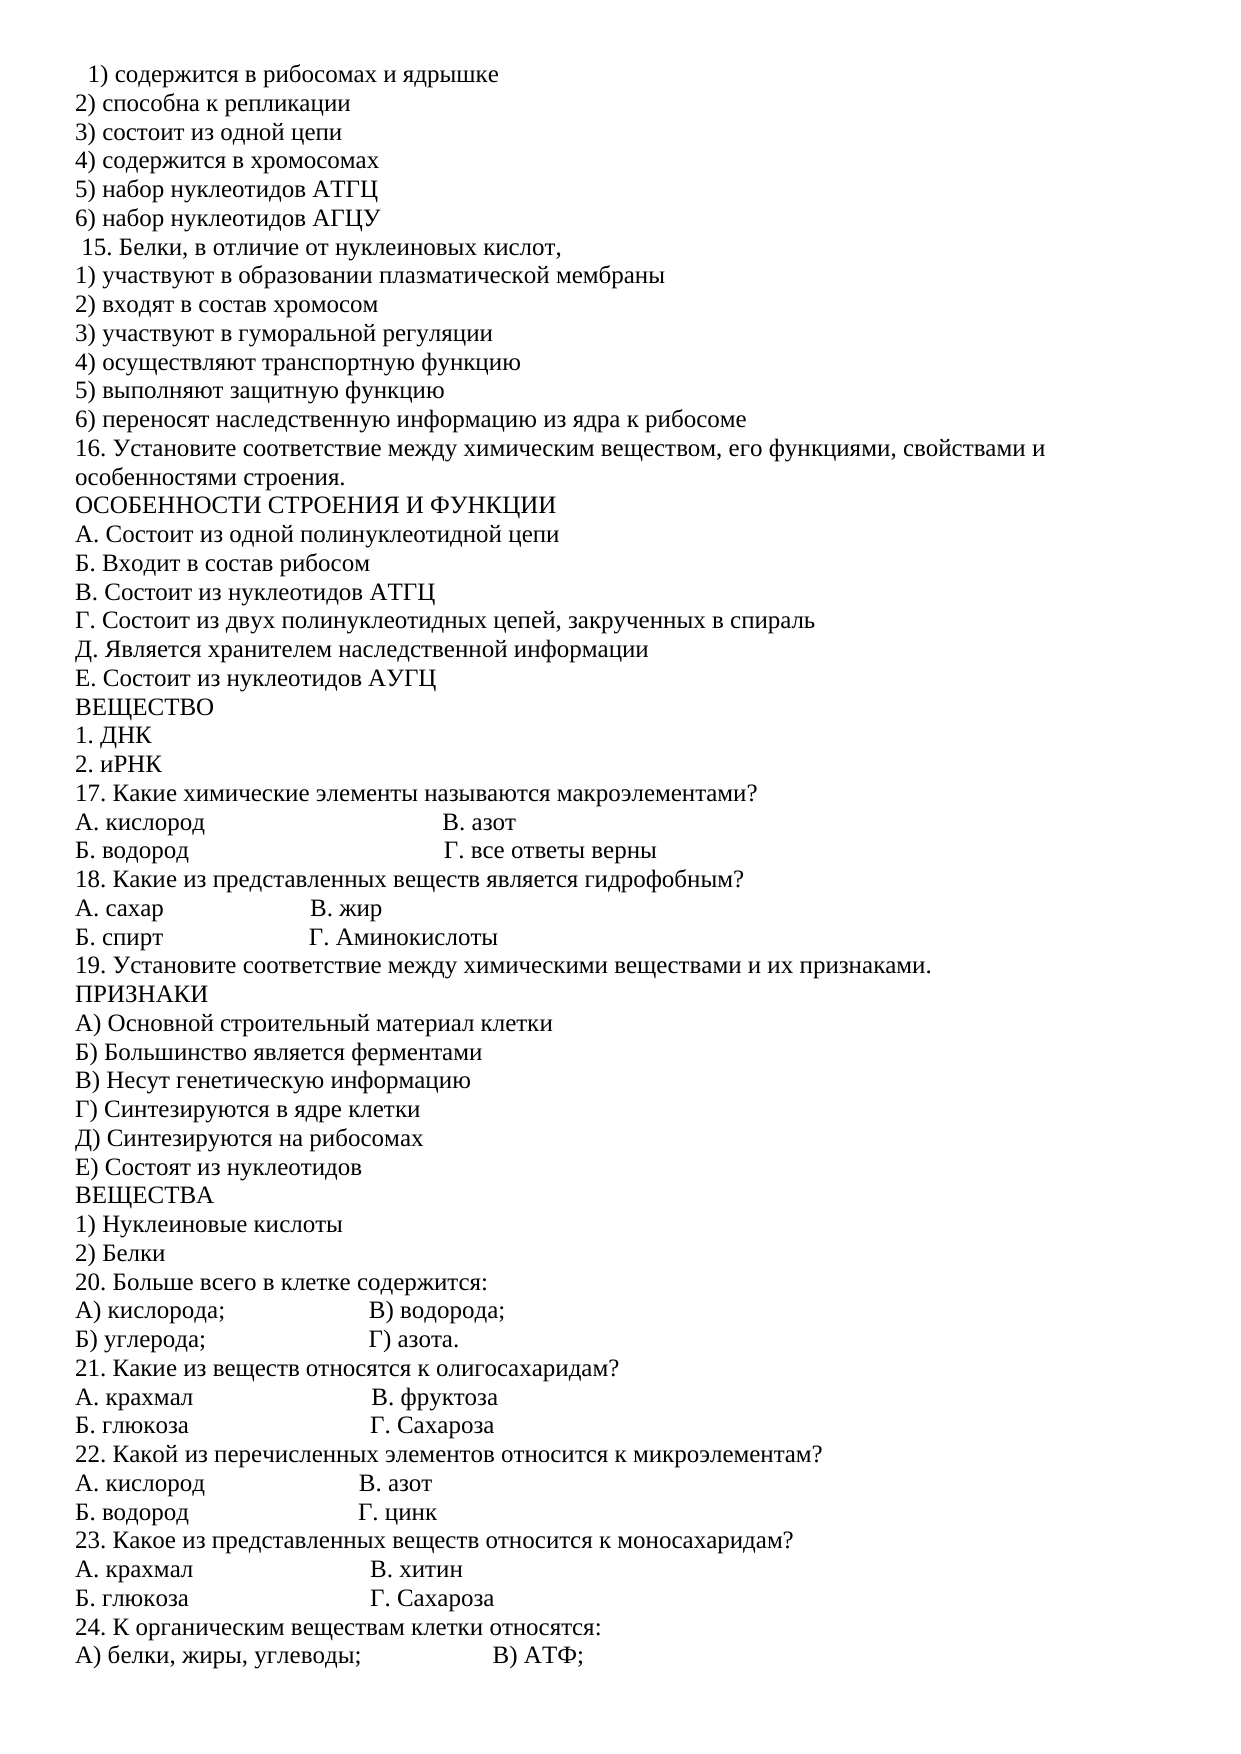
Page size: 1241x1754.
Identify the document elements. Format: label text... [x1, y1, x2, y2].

text А. кислород В. азот [75, 807, 1165, 835]
text Б. водород Г. цинк [75, 1497, 1165, 1525]
text 5) выполняют защитную функцию [75, 375, 1165, 404]
text 3) состоит из одной цепи [75, 117, 1165, 145]
text ПРИЗНАКИ [75, 979, 1165, 1008]
text Б. водород Г. все ответы верны [75, 835, 1165, 864]
text 15. Белки, в отличие от нуклеиновых кислот, [75, 232, 1165, 260]
text А) белки, жиры, углеводы; В) АТФ; [75, 1640, 1165, 1669]
text 20. Больше всего в клетке содержится: [75, 1267, 1165, 1295]
text ВЕЩЕСТВА [75, 1180, 1165, 1209]
text А. крахмал В. фруктоза [75, 1382, 1165, 1410]
text 19. Установите соответствие между химическими веществами и их признаками. [75, 950, 1165, 979]
text 17. Какие химические элементы называются макроэлементами? [75, 778, 1165, 807]
text 2) способна к репликации [75, 88, 1165, 117]
text А) Основной строительный материал клетки [75, 1008, 1165, 1037]
text Е. Состоит из нуклеотидов АУГЦ [75, 663, 1165, 692]
text Б) Большинство является ферментами [75, 1037, 1165, 1065]
text Б. глюкоза Г. Сахароза [75, 1410, 1165, 1439]
text ВЕЩЕСТВО [75, 692, 1165, 720]
text А. Состоит из одной полинуклеотидной цепи [75, 519, 1165, 548]
text ОСОБЕННОСТИ СТРОЕНИЯ И ФУНКЦИИ [75, 490, 1165, 519]
text 6) переносят наследственную информацию из ядра к рибосоме [75, 404, 1165, 433]
text 22. Какой из перечисленных элементов относится к микроэлементам? [75, 1439, 1165, 1468]
text 1) участвуют в образовании плазматической мембраны [75, 260, 1165, 289]
text А. кислород В. азот [75, 1468, 1165, 1497]
text 2) Белки [75, 1238, 1165, 1267]
text А) кислорода; В) водорода; [75, 1295, 1165, 1324]
text 3) участвуют в гуморальной регуляции [75, 318, 1165, 347]
text 1) содержится в рибосомах и ядрышке [75, 59, 1165, 88]
text 1. ДНК [75, 720, 1165, 749]
text 5) набор нуклеотидов АТГЦ [75, 174, 1165, 203]
text Б. спирт Г. Аминокислоты [75, 922, 1165, 950]
text 24. К органическим веществам клетки относятся: [75, 1612, 1165, 1640]
text 21. Какие из веществ относятся к олигосахаридам? [75, 1353, 1165, 1382]
text 16. Установите соответствие между химическим веществом, его функциями, свойствами и особенностями строения. [75, 433, 1165, 490]
text 6) набор нуклеотидов АГЦУ [75, 203, 1165, 232]
text Д. Является хранителем наследственной информации [75, 634, 1165, 663]
text 18. Какие из представленных веществ является гидрофобным? [75, 864, 1165, 893]
text Г) Синтезируются в ядре клетки [75, 1094, 1165, 1123]
text В. Состоит из нуклеотидов АТГЦ [75, 577, 1165, 605]
text Д) Синтезируются на рибосомах [75, 1123, 1165, 1152]
text Б) углерода; Г) азота. [75, 1324, 1165, 1353]
text А. сахар В. жир [75, 893, 1165, 922]
text 1) Нуклеиновые кислоты [75, 1209, 1165, 1238]
text 4) содержится в хромосомах [75, 145, 1165, 174]
text В) Несут генетическую информацию [75, 1065, 1165, 1094]
text Г. Состоит из двух полинуклеотидных цепей, закрученных в спираль [75, 605, 1165, 634]
text 2) входят в состав хромосом [75, 289, 1165, 318]
text 23. Какое из представленных веществ относится к моносахаридам? [75, 1525, 1165, 1554]
text Б. глюкоза Г. Сахароза [75, 1583, 1165, 1612]
text Б. Входит в состав рибосом [75, 548, 1165, 577]
text Е) Состоят из нуклеотидов [75, 1152, 1165, 1180]
text А. крахмал В. хитин [75, 1554, 1165, 1583]
text 2. иРНК [75, 749, 1165, 778]
text 4) осуществляют транспортную функцию [75, 347, 1165, 375]
